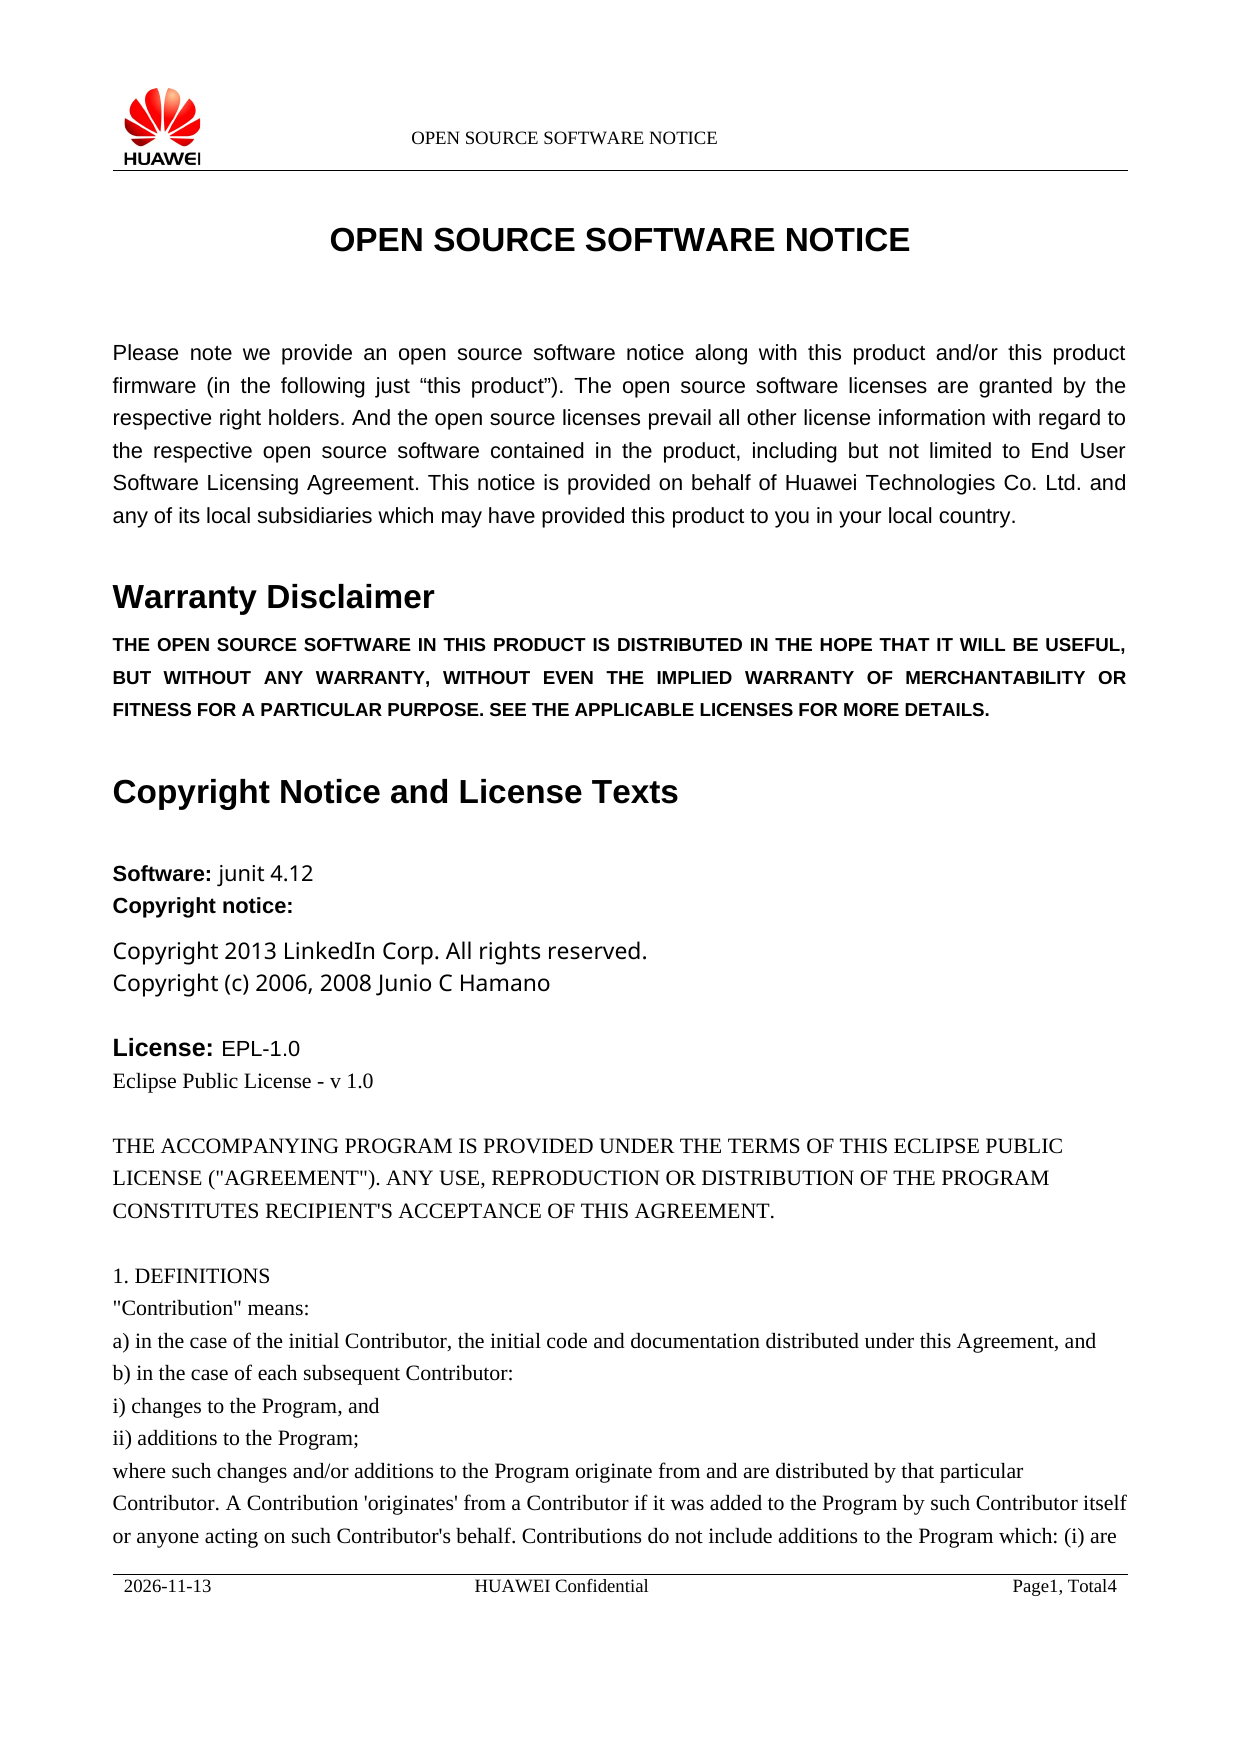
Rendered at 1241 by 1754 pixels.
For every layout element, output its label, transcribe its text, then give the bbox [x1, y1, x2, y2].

title Software: junit 4.12 [112, 856, 1128, 889]
text Copyright notice: [112, 889, 1128, 921]
text Warranty Disclaimer [112, 564, 1128, 629]
text Copyright Notice and License Texts [112, 759, 1128, 824]
text Copyright 2013 LinkedIn Corp. All rights reserved. Copyright (c) 2006, 2008 Junio C Hamano [112, 934, 1128, 1031]
text Please note we provide an open source software notice along with this product and/or this product firmware (in the following just “this product”). The open source software licenses are granted by the respective right holders. And the open source licenses prevail all other license information with regard to the respective open source software contained in the product, including but not limited to End User Software Licensing Agreement. This notice is provided on behalf of Huawei Technologies Co. Ltd. and any of its local subsidiaries which may have provided this product to you in your local country. [112, 336, 1128, 531]
picture [124, 88, 201, 165]
text The open source software in this product is distributed in the hope that it will be useful, but WITHOUT ANY WARRANTY, without even the implied warranty of MERCHANTABILITY or FITNESS FOR A PARTICULAR PURPOSE. See the applicable licenses for more details. [112, 629, 1128, 726]
text OPEN SOURCE SOFTWARE NOTICE [112, 206, 1128, 271]
text License: EPL-1.0 [112, 1031, 1128, 1064]
